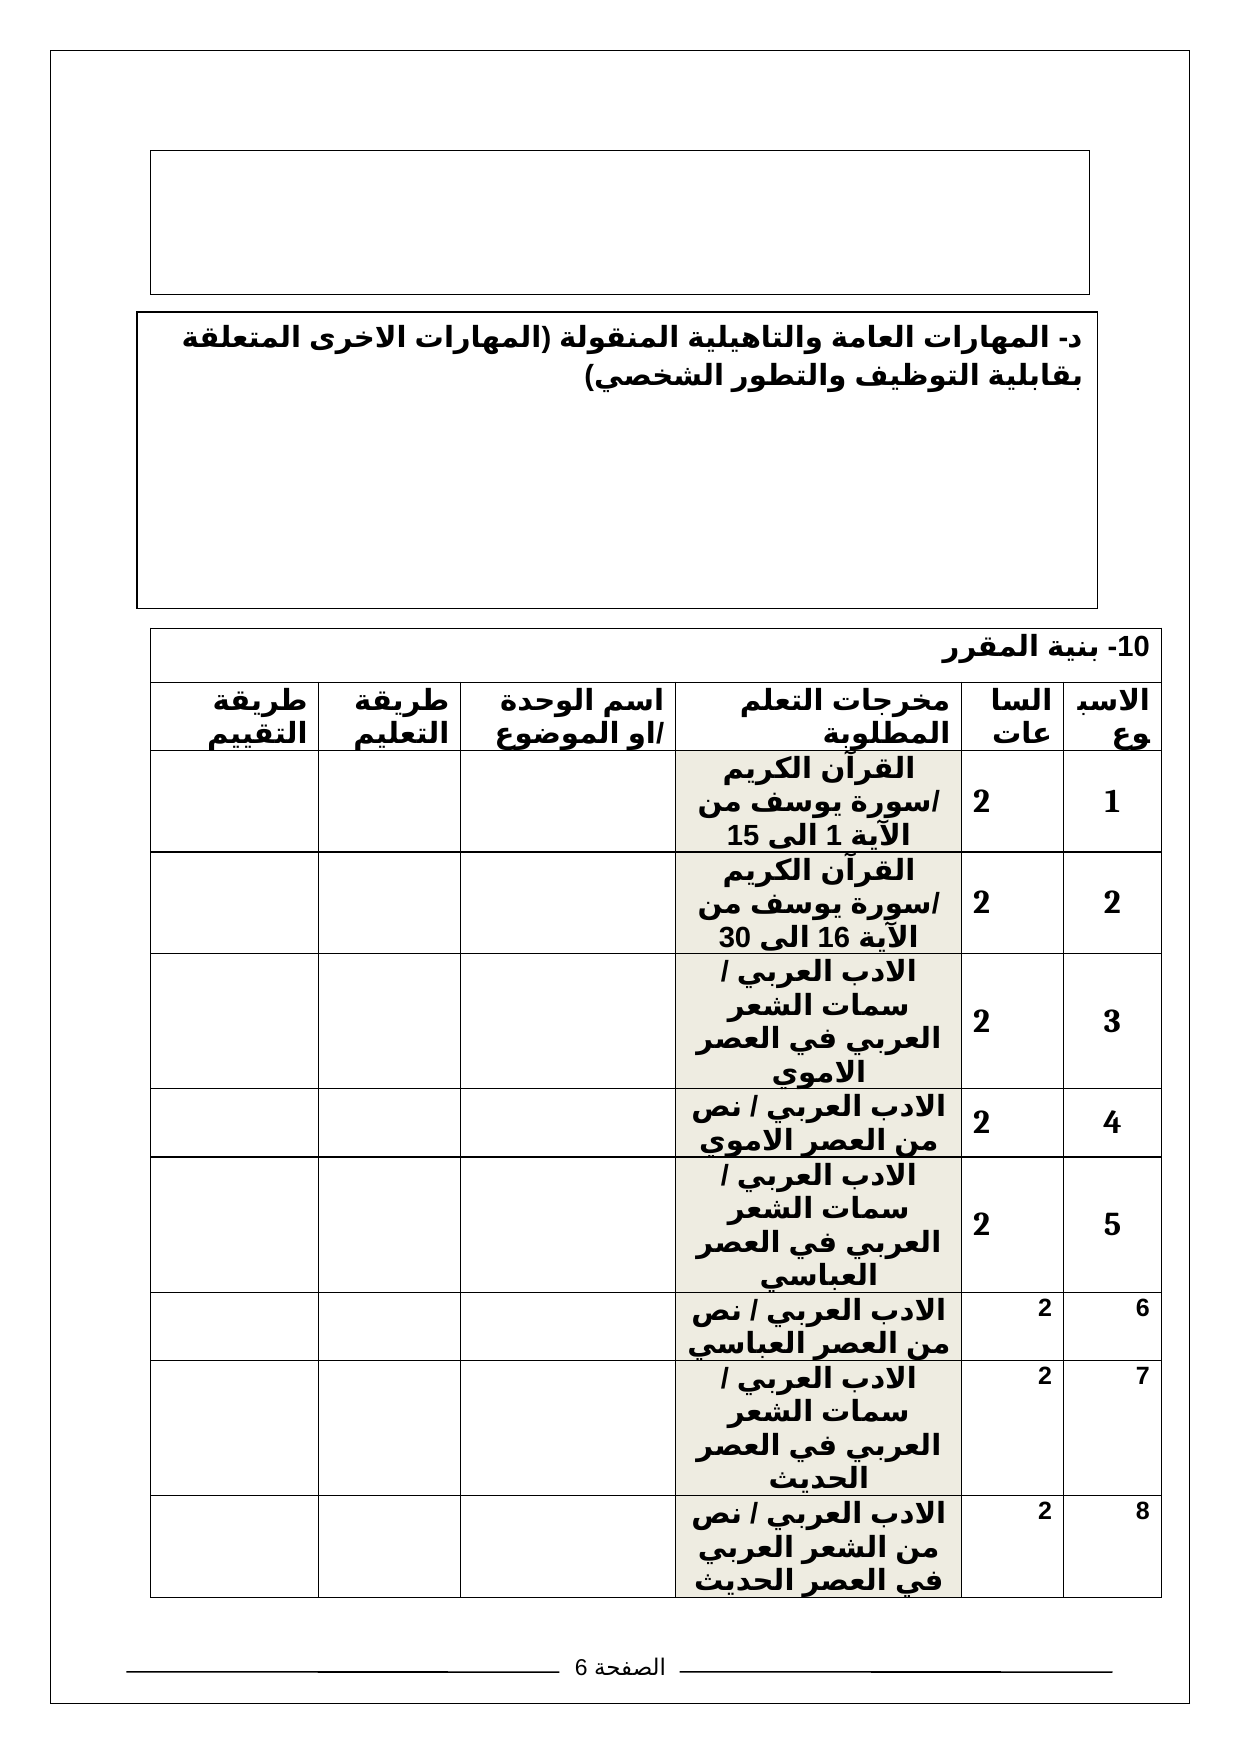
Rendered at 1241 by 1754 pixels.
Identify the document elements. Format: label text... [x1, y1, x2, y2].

table_cell [319, 853, 460, 953]
table_cell [461, 853, 675, 953]
table_cell [319, 954, 460, 1088]
table_cell الادب العربي / نص من العصر الاموي [676, 1089, 961, 1156]
table_cell [319, 1496, 460, 1597]
table_cell الادب العربي / نص من الشعر العربي في العصر الحديث [676, 1496, 961, 1597]
table_cell [151, 151, 1089, 293]
table_cell 4 [1064, 1089, 1161, 1156]
table_cell 2 [962, 853, 1063, 953]
table_cell مخرجات التعلم المطلوبة [676, 683, 961, 750]
table_cell [461, 1361, 675, 1495]
table_cell [151, 1293, 318, 1360]
table_cell [151, 751, 318, 851]
table_header 10- بنية المقرر [151, 629, 1161, 682]
table_cell 8 [1064, 1496, 1161, 1597]
table_cell 2 [1064, 853, 1161, 953]
table_cell الادب العربي / سمات الشعر العربي في العصر الحديث [676, 1361, 961, 1495]
table_cell 2 [962, 751, 1063, 851]
table_cell الادب العربي / نص من العصر العباسي [676, 1293, 961, 1360]
table_cell [461, 1089, 675, 1156]
table_cell 2 [962, 1361, 1063, 1495]
table_cell [461, 1293, 675, 1360]
table_cell [461, 1496, 675, 1597]
table_cell الادب العربي / سمات الشعر العربي في العصر الاموي [676, 954, 961, 1088]
table_cell 7 [1064, 1361, 1161, 1495]
table_cell [319, 1089, 460, 1156]
table_cell [151, 853, 318, 953]
table_cell 2 [962, 1158, 1063, 1292]
table_cell 6 [1064, 1293, 1161, 1360]
table_cell [319, 751, 460, 851]
table_cell طريقة التقييم [151, 683, 318, 750]
table_cell [151, 1361, 318, 1495]
table_cell [319, 1293, 460, 1360]
table_cell 5 [1064, 1158, 1161, 1292]
table_cell 2 [962, 1293, 1063, 1360]
table_cell 2 [962, 1496, 1063, 1597]
table_cell [151, 954, 318, 1088]
table_cell اسم الوحدة /او الموضوع [461, 683, 675, 750]
table_cell 3 [1064, 954, 1161, 1088]
table_cell 2 [962, 954, 1063, 1088]
table_cell [461, 751, 675, 851]
table_cell 1 [1064, 751, 1161, 851]
table_cell [319, 1361, 460, 1495]
table_cell [151, 1089, 318, 1156]
table_cell [461, 1158, 675, 1292]
table_cell القرآن الكريم /سورة يوسف من الآية 16 الى 30 [676, 853, 961, 953]
table_cell الادب العربي / سمات الشعر العربي في العصر العباسي [676, 1158, 961, 1292]
table_cell [151, 1158, 318, 1292]
table_cell [151, 1496, 318, 1597]
table_cell [319, 1158, 460, 1292]
table_cell الاسبوع [1064, 683, 1161, 750]
table_cell القرآن الكريم /سورة يوسف من الآية 1 الى 15 [676, 751, 961, 851]
table_cell الساعات [962, 683, 1063, 750]
table_cell طريقة التعليم [319, 683, 460, 750]
table_cell [461, 954, 675, 1088]
table_cell 2 [962, 1089, 1063, 1156]
